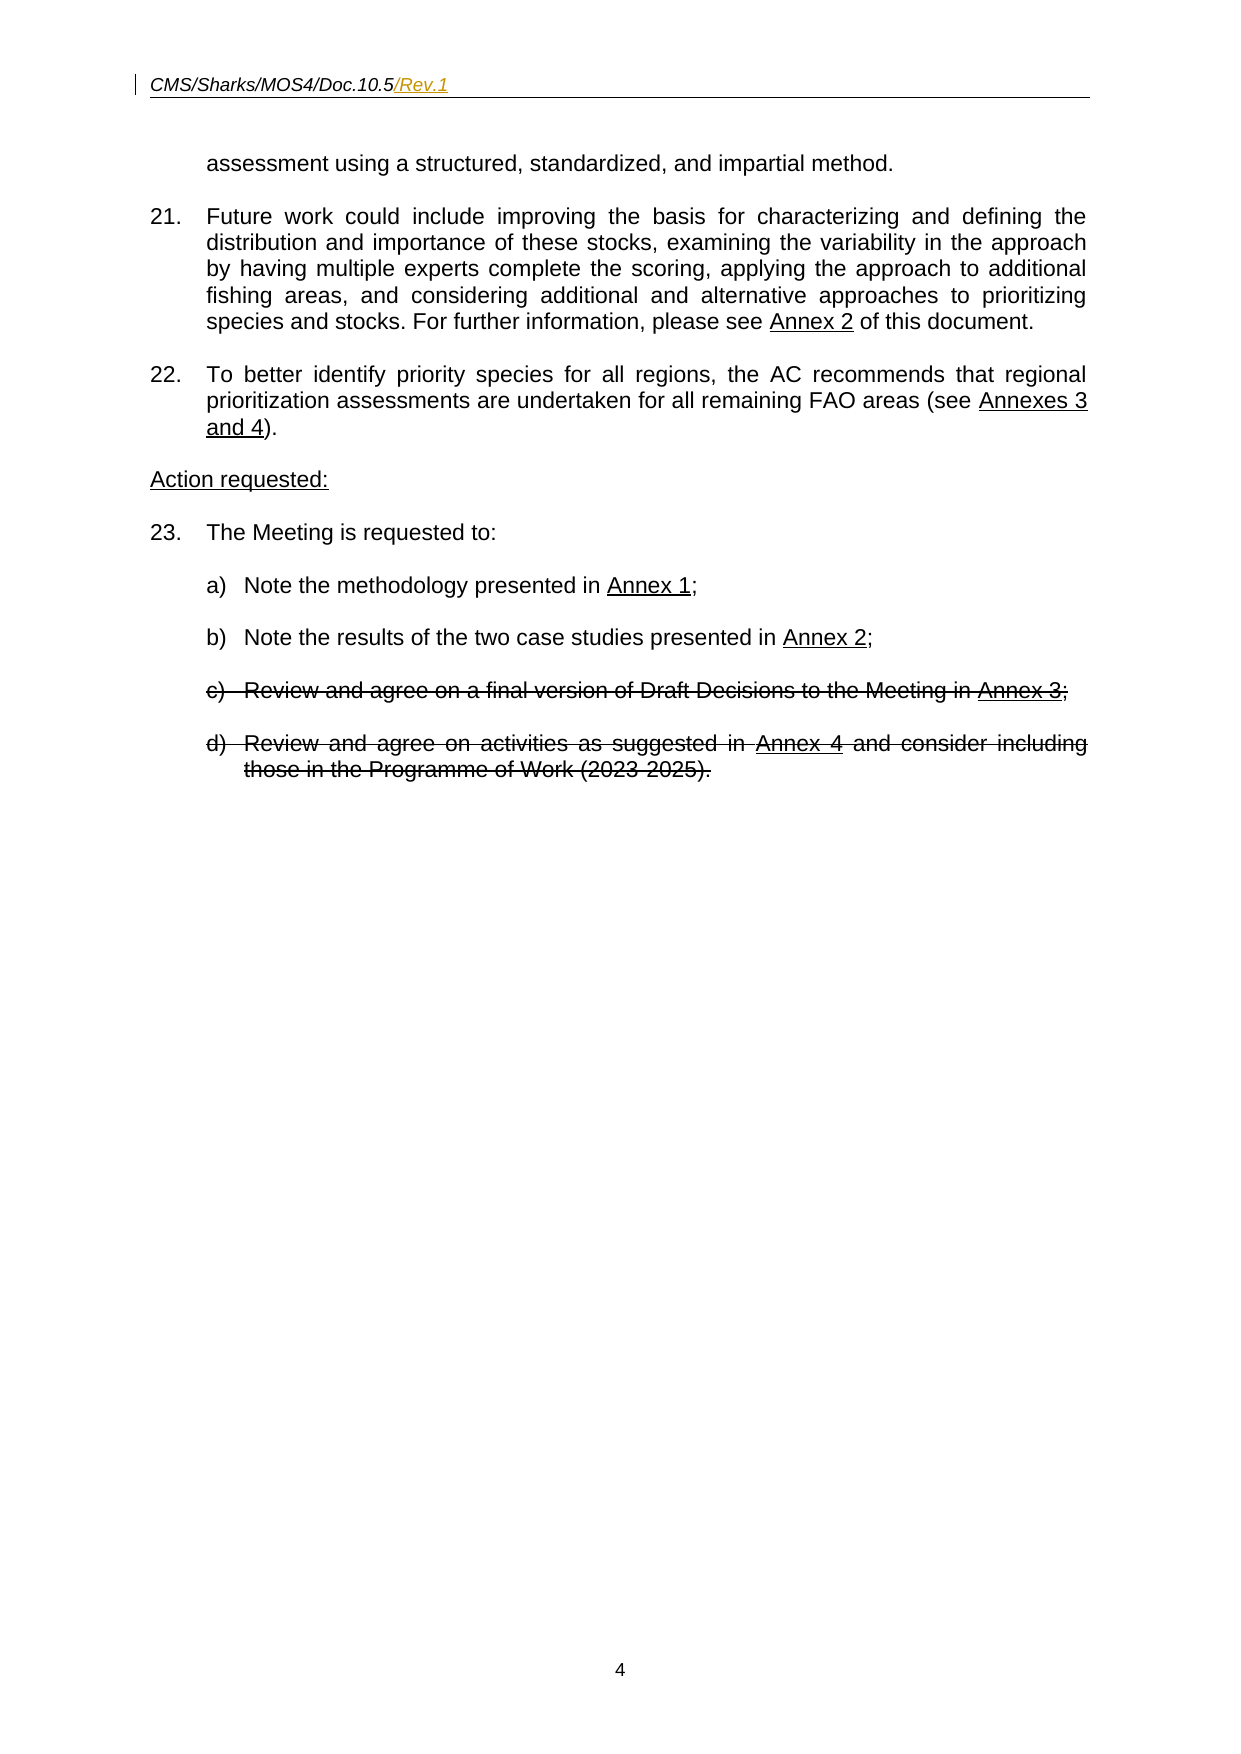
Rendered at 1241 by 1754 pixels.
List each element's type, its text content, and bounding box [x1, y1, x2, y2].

list Review and agree on activities as suggested in Annex 4 and consider including those in the Programme of Work (2023-2025). [206, 730, 1087, 744]
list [150, 150, 1087, 176]
list The Meeting is requested to: [150, 519, 1087, 545]
list Note the methodology presented in Annex 1; [206, 572, 1087, 598]
list Future work could include improving the basis for characterizing and defining the distribution and importance of these stocks, examining the variability in the approach by having multiple experts complete the scoring, applying the approach to additional fishing areas, and considering additional and alternative approaches to prioritizing species and stocks. For further information, please see Annex 2 of this document. [150, 203, 1087, 334]
list Review and agree on a final version of Draft Decisions to the Meeting in Annex 3; [206, 677, 1087, 703]
list Review and agree on activities as suggested in Annex 4 and consider including those in the Programme of Work (2023-2025). [206, 745, 1087, 782]
list Note the results of the two case studies presented in Annex 2; [206, 624, 1087, 651]
list Action requested: [150, 466, 1087, 493]
list To better identify priority species for all regions, the AC recommends that regional prioritization assessments are undertaken for all remaining FAO areas (see Annexes 3 and 4). [150, 361, 1087, 440]
